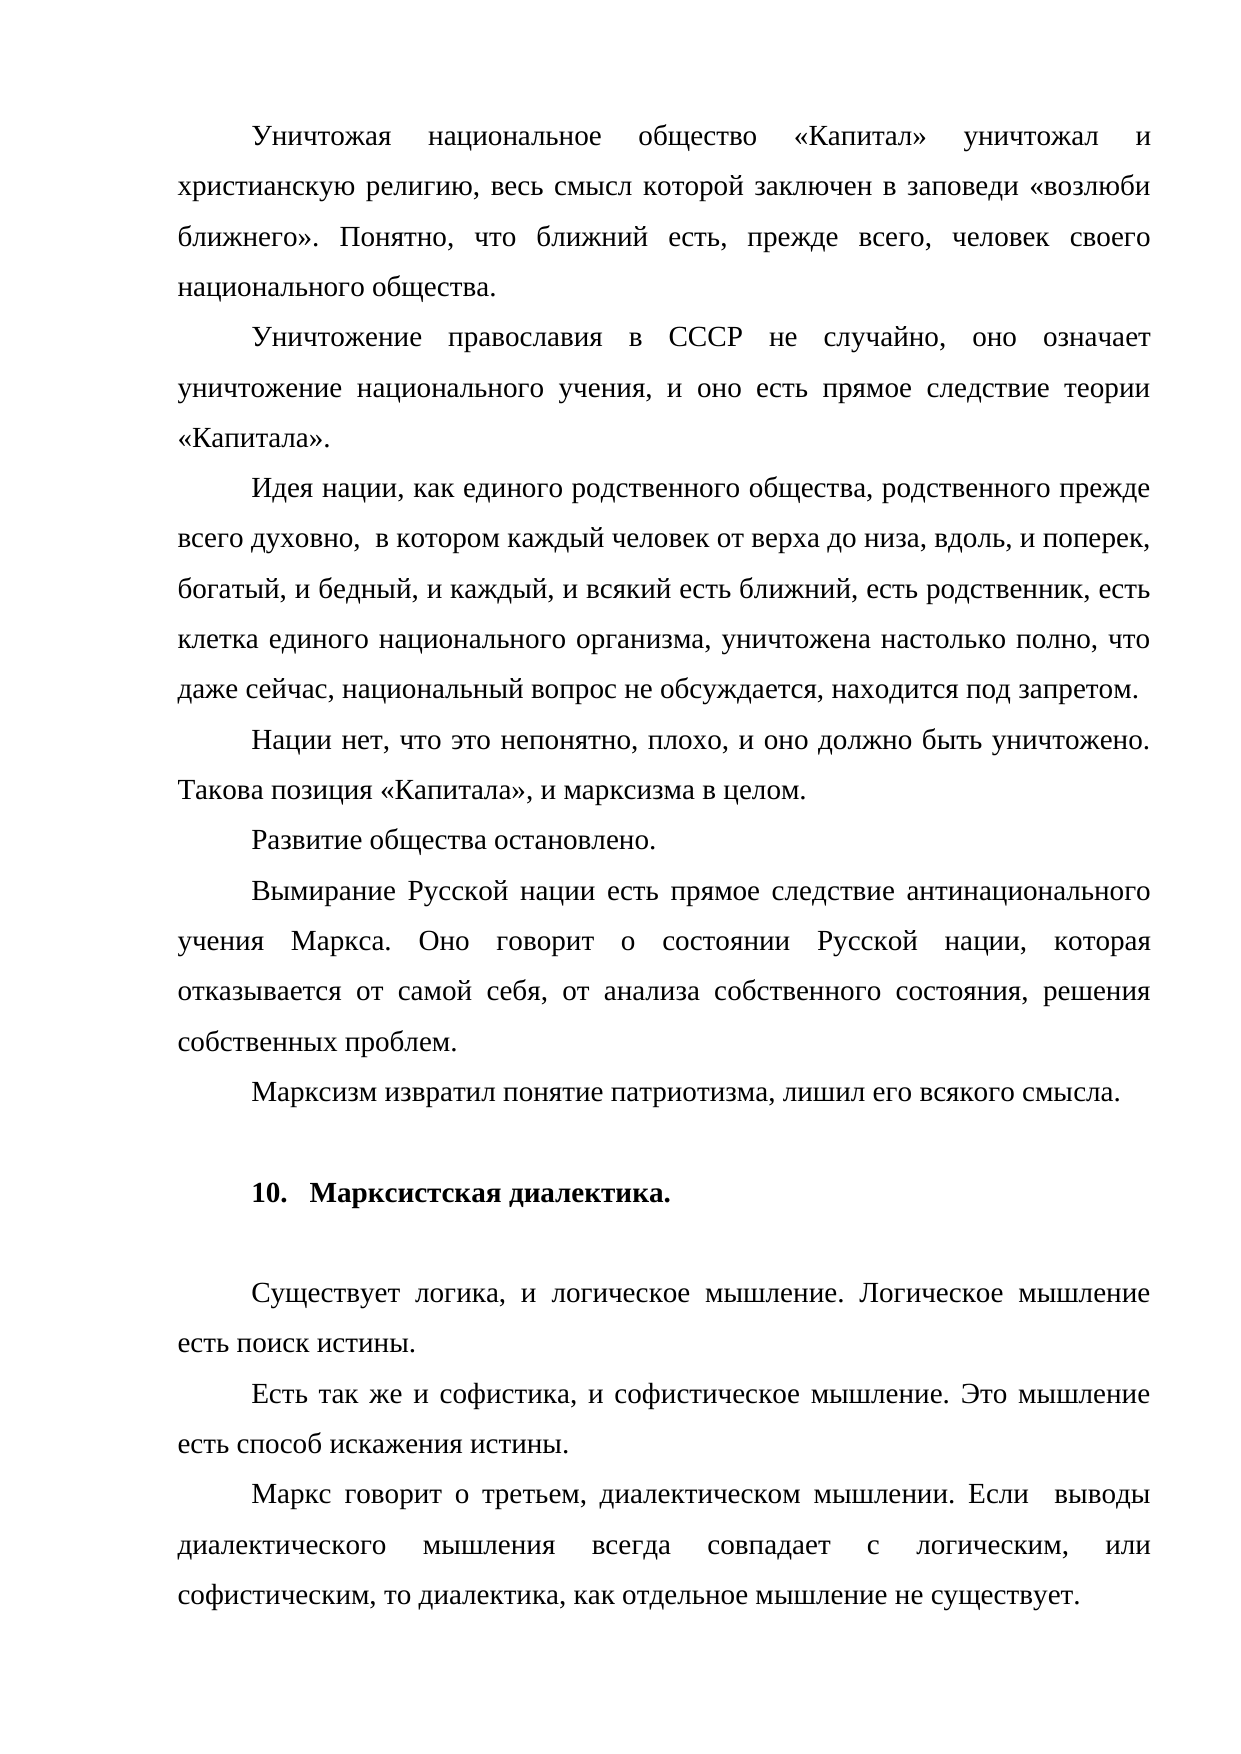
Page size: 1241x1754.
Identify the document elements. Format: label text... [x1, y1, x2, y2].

text Уничтожение православия в СССР не случайно, оно означает уничтожение национального учения, и оно есть прямое следствие теории «Капитала». [177, 319, 1152, 453]
text Нации нет, что это непонятно, плохо, и оно должно быть уничтожено. Такова позиция «Капитала», и марксизма в целом. [177, 722, 1152, 806]
text Развитие общества остановлено. [177, 822, 1152, 856]
text Маркс говорит о третьем, диалектическом мышлении. Если выводы диалектического мышления всегда совпадает с логическим, или софистическим, то диалектика, как отдельное мышление не существует. [177, 1477, 1152, 1611]
text Есть так же и софистика, и софистическое мышление. Это мышление есть способ искажения истины. [177, 1376, 1152, 1460]
text 10. Марксистская диалектика. [177, 1175, 1152, 1208]
text Идея нации, как единого родственного общества, родственного прежде всего духовно, в котором каждый человек от верха до низа, вдоль, и поперек, богатый, и бедный, и каждый, и всякий есть ближний, есть родственник, есть клетка единого национального организма, уничтожена настолько полно, что даже сейчас, национальный вопрос не обсуждается, находится под запретом. [177, 470, 1152, 705]
text Марксизм извратил понятие патриотизма, лишил его всякого смысла. [177, 1074, 1152, 1108]
text Уничтожая национальное общество «Капитал» уничтожал и христианскую религию, весь смысл которой заключен в заповеди «возлюби ближнего». Понятно, что ближний есть, прежде всего, человек своего национального общества. [177, 118, 1152, 303]
text Существует логика, и логическое мышление. Логическое мышление есть поиск истины. [177, 1275, 1152, 1359]
text Вымирание Русской нации есть прямое следствие антинационального учения Маркса. Оно говорит о состоянии Русской нации, которая отказывается от самой себя, от анализа собственного состояния, решения собственных проблем. [177, 873, 1152, 1057]
